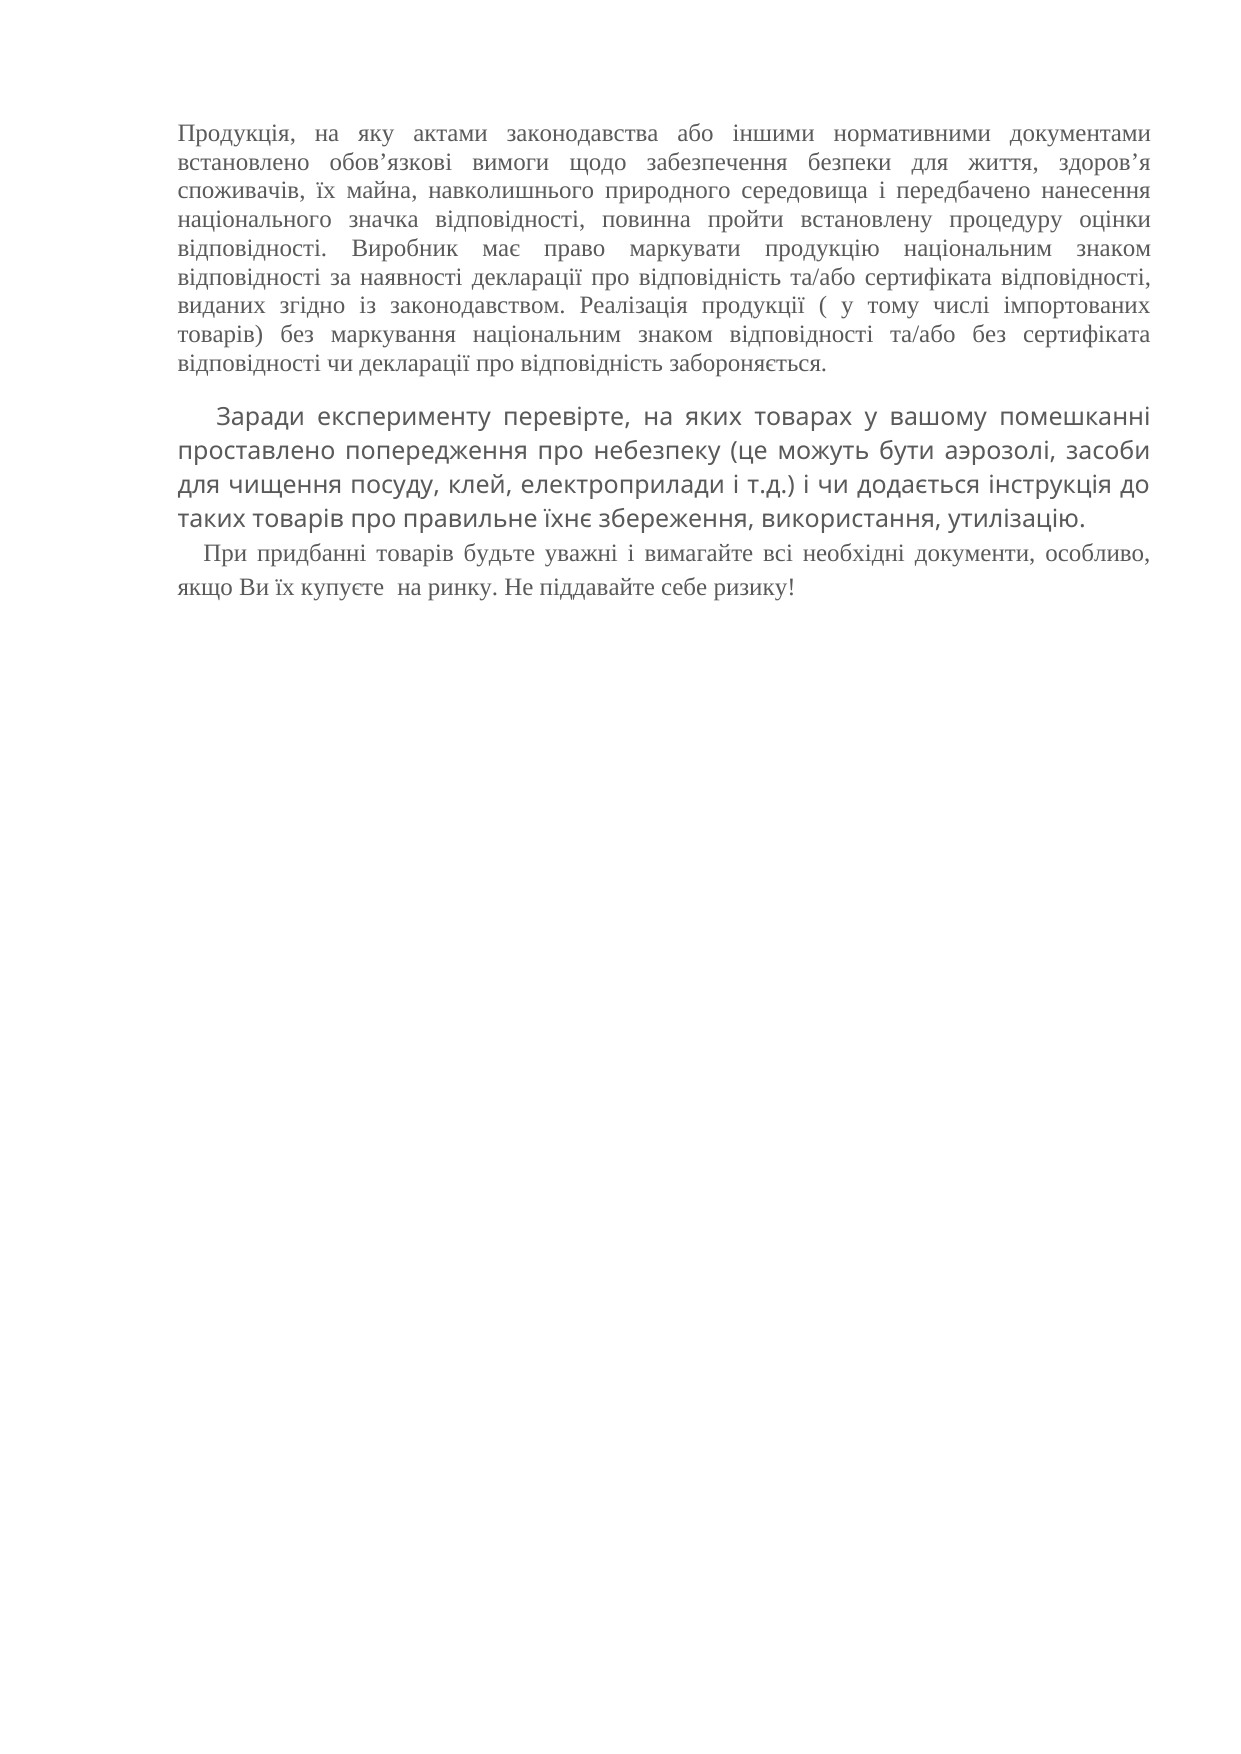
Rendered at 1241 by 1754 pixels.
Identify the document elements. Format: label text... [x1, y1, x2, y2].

text При придбанні товарів будьте уважні і вимагайте всі необхідні документи, особливо, якщо Ви їх купуєте на ринку. Не піддавайте себе ризику! [177, 535, 1152, 603]
text Продукція, на яку актами законодавства або іншими нормативними документами встановлено обов’язкові вимоги щодо забезпечення безпеки для життя, здоров’я споживачів, їх майна, навколишнього природного середовища і передбачено нанесення національного значка відповідності, повинна пройти встановлену процедуру оцінки відповідності. Виробник має право маркувати продукцію національним знаком відповідності за наявності декларації про відповідність та/або сертифіката відповідності, виданих згідно із законодавством. Реалізація продукції ( у тому числі імпортованих товарів) без маркування національним знаком відповідності та/або без сертифіката відповідності чи декларації про відповідність забороняється. [177, 118, 1152, 377]
text Заради експерименту перевірте, на яких товарах у вашому помешканні проставлено попередження про небезпеку (це можуть бути аэрозолі, засоби для чищення посуду, клей, електроприлади і т.д.) і чи додається інструкція до таких товарів про правильне їхнє збереження, використання, утилізацію. [177, 398, 1152, 535]
